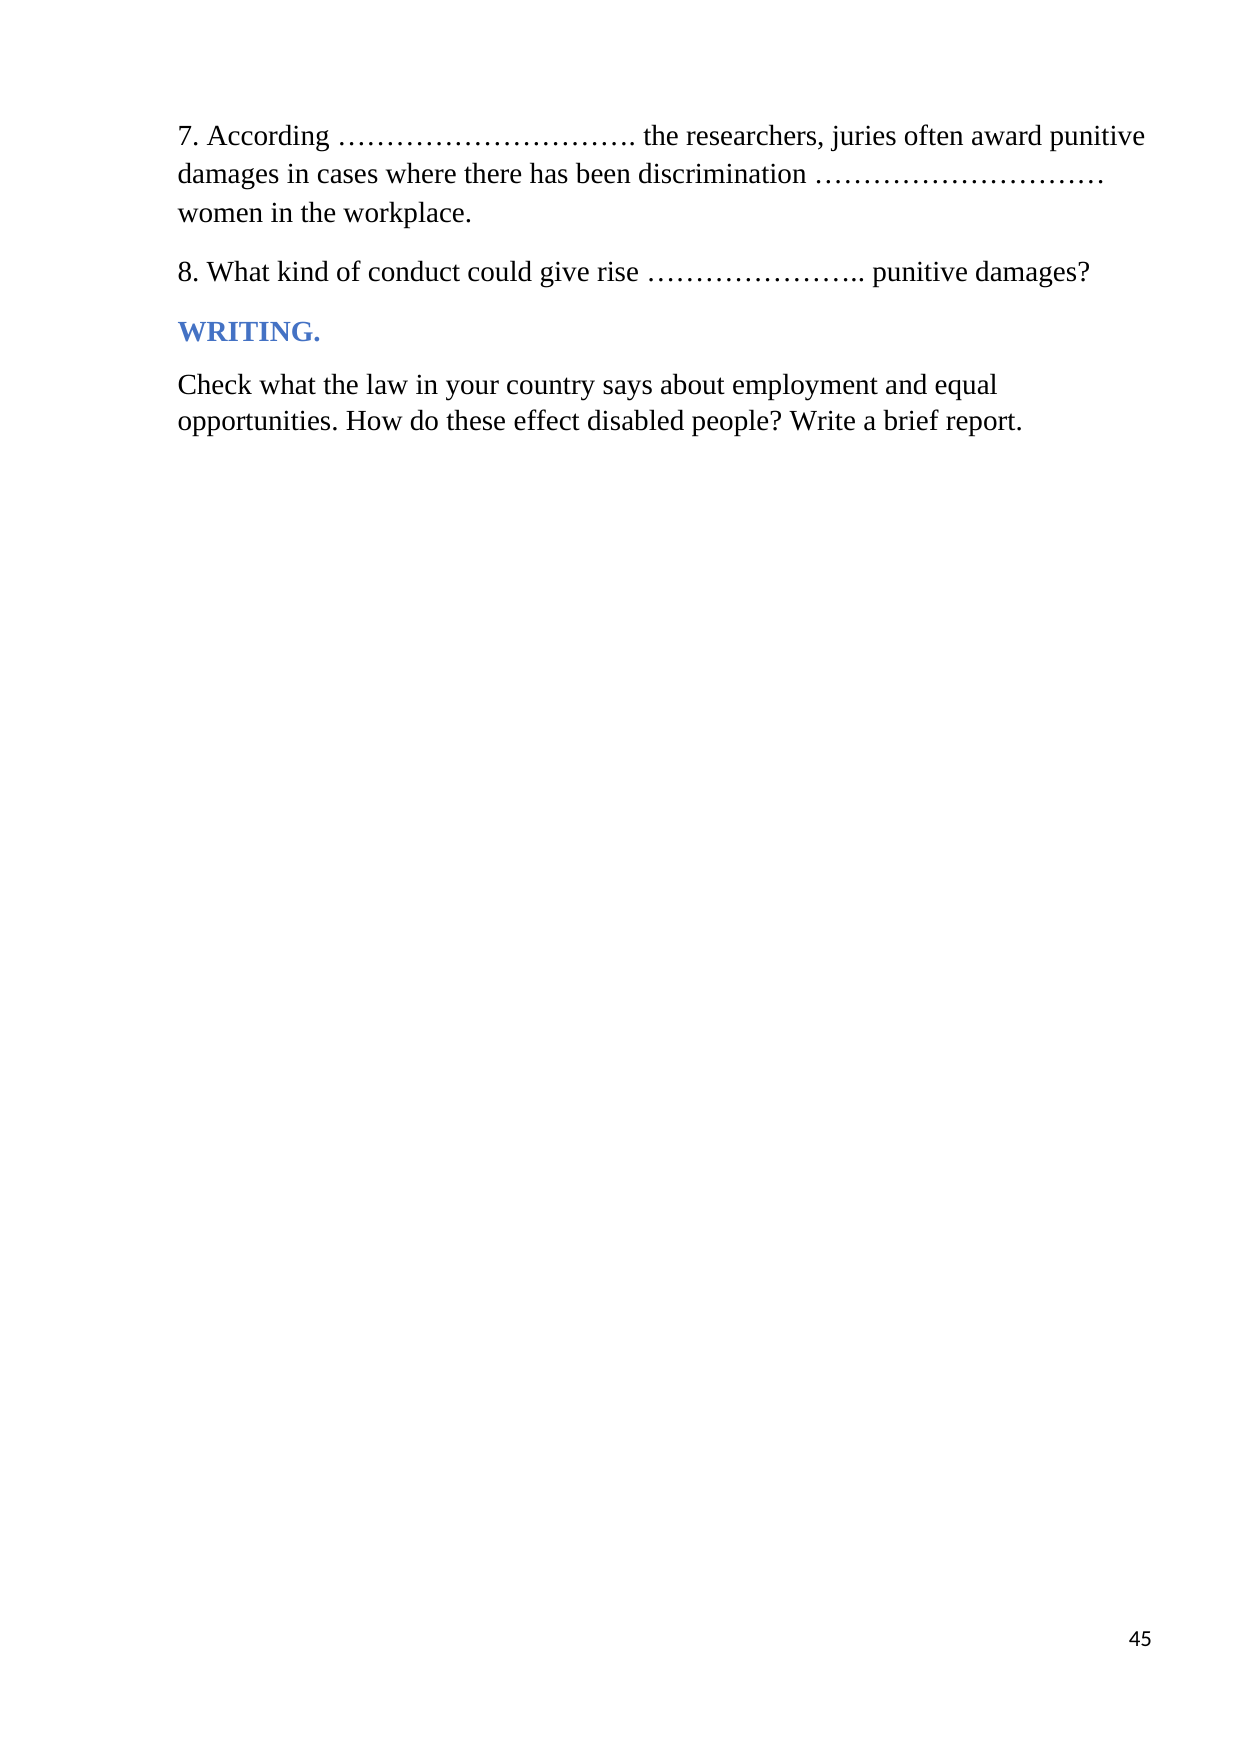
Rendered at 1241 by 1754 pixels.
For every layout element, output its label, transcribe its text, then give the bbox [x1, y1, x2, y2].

text WRITING. [177, 314, 1152, 347]
text 7. According …………………………. the researchers, juries often award punitive damages in cases where there has been discrimination ………………………… women in the workplace. [177, 118, 1152, 229]
text 8. What kind of conduct could give rise ………………….. punitive damages? [177, 254, 1152, 288]
text Check what the law in your country says about employment and equal opportunities. How do these effect disabled people? Write a brief report. [177, 367, 1152, 436]
